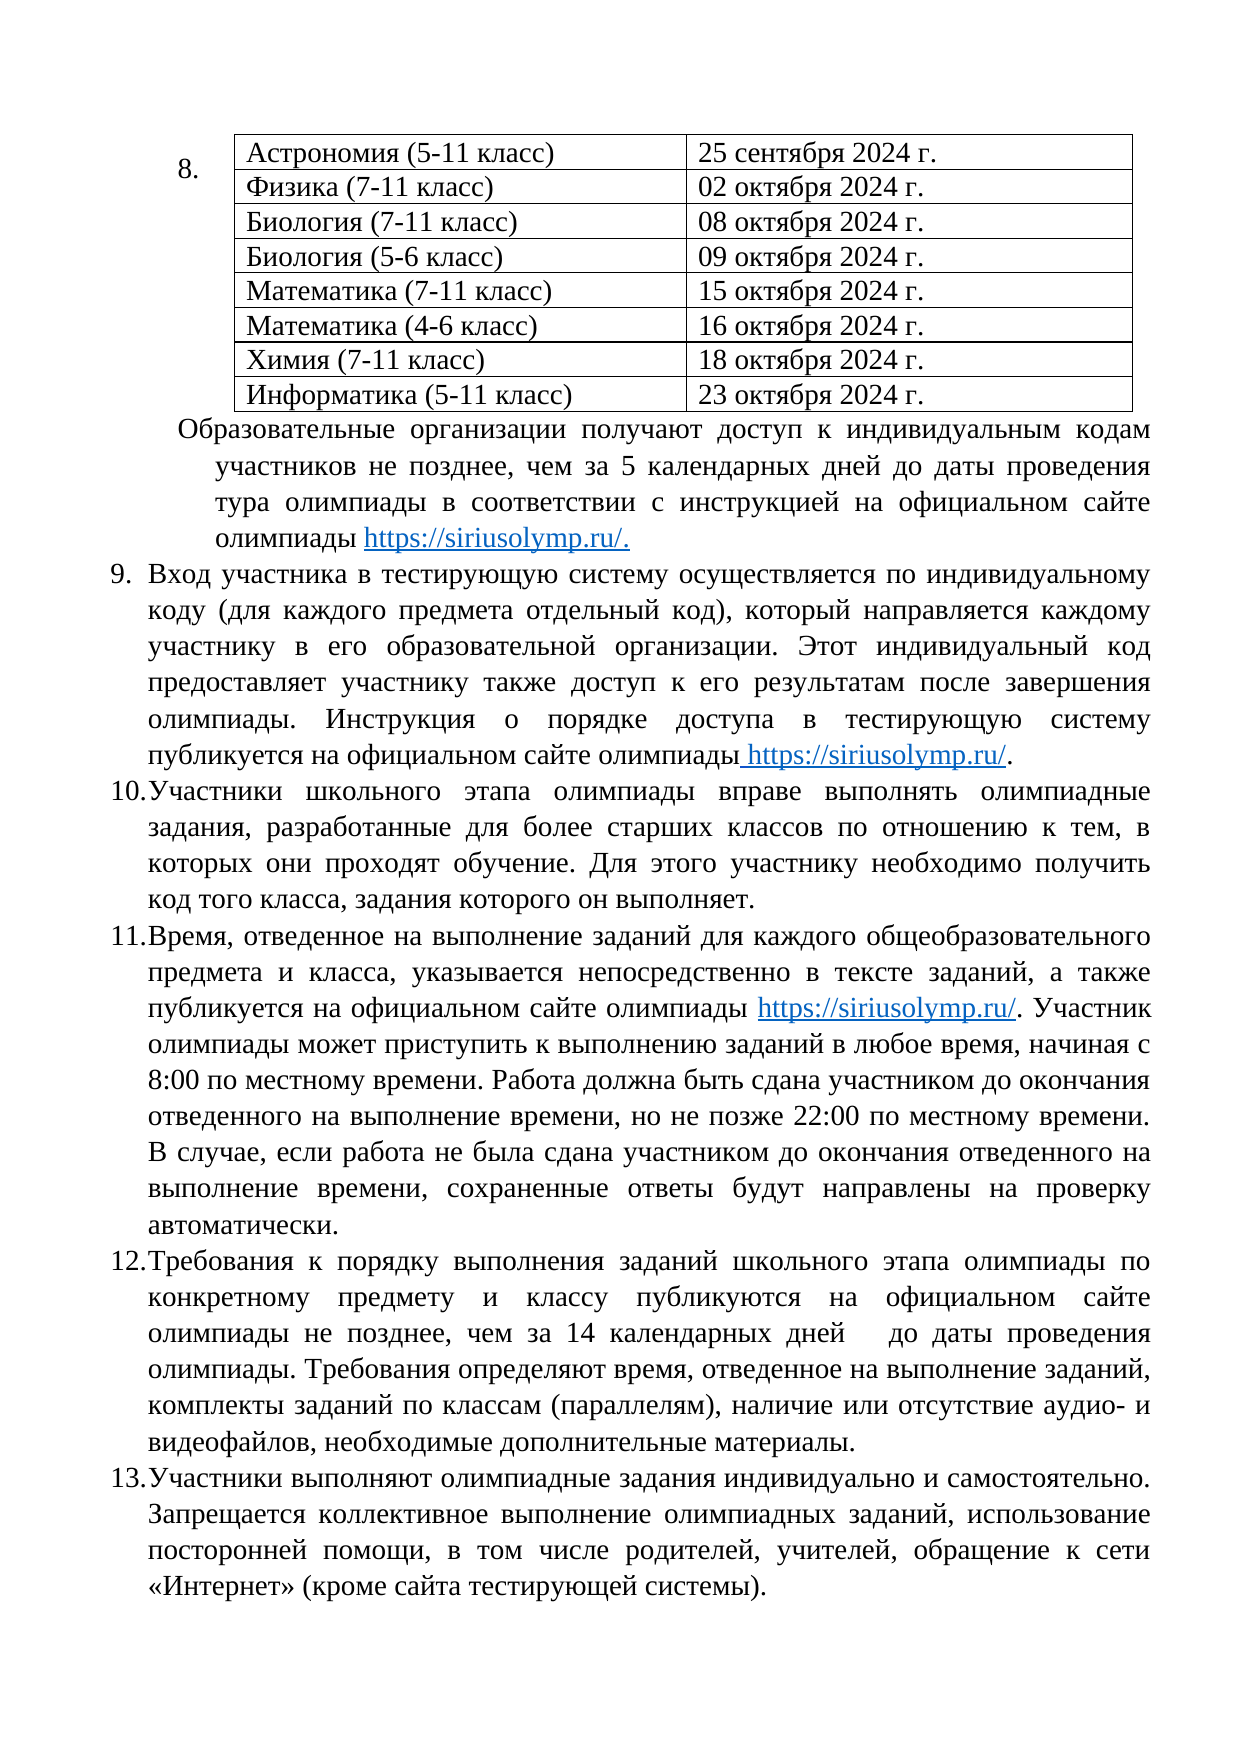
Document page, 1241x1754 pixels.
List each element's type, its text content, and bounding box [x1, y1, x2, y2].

table_cell 08 октября 2024 г. [687, 204, 1132, 238]
table_cell Биология (5-6 класс) [235, 239, 686, 272]
table_cell 18 октября 2024 г. [687, 343, 1132, 376]
list Образовательные организации получают доступ к индивидуальным кодам участников не позднее, чем за 5 календарных дней до даты проведения тура олимпиады в соответствии с инструкцией на официальном сайте олимпиады https://siriusolymp.ru/. [177, 152, 1152, 553]
list Время, отведенное на выполнение заданий для каждого общеобразовательного предмета и класса, указывается непосредственно в тексте заданий, а также публикуется на официальном сайте олимпиады https://siriusolymp.ru/. Участник олимпиады может приступить к выполнению заданий в любое время, начиная с 8:00 по местному времени. Работа должна быть сдана участником до окончания отведенного на выполнение времени, но не позже 22:00 по местному времени. В случае, если работа не была сдана участником до окончания отведенного на выполнение времени, сохраненные ответы будут направлены на проверку автоматически. [110, 918, 1152, 1240]
list Участники выполняют олимпиадные задания индивидуально и самостоятельно. Запрещается коллективное выполнение олимпиадных заданий, использование посторонней помощи, в том числе родителей, учителей, обращение к сети «Интернет» (кроме сайта тестирующей системы). [110, 1460, 1152, 1602]
table_cell Математика (4-6 класс) [235, 308, 686, 341]
list Участники школьного этапа олимпиады вправе выполнять олимпиадные задания, разработанные для более старших классов по отношению к тем, в которых они проходят обучение. Для этого участнику необходимо получить код того класса, задания которого он выполняет. [110, 773, 1152, 915]
table_cell 09 октября 2024 г. [687, 239, 1132, 272]
table_cell 23 октября 2024 г. [687, 377, 1132, 411]
table_cell 15 октября 2024 г. [687, 273, 1132, 307]
table_cell 16 октября 2024 г. [687, 308, 1132, 341]
table_cell Химия (7-11 класс) [235, 343, 686, 376]
list Требования к порядку выполнения заданий школьного этапа олимпиады по конкретному предмету и классу публикуются на официальном сайте олимпиады не позднее, чем за 14 календарных дней до даты проведения олимпиады. Требования определяют время, отведенное на выполнение заданий, комплекты заданий по классам (параллелям), наличие или отсутствие аудио- и видеофайлов, необходимые дополнительные материалы. [110, 1243, 1152, 1457]
table_cell Математика (7-11 класс) [235, 273, 686, 307]
table_cell 02 октября 2024 г. [687, 170, 1132, 203]
table_cell Физика (7-11 класс) [235, 170, 686, 203]
table_header Астрономия (5-11 класс) [235, 135, 686, 168]
table_cell Биология (7-11 класс) [235, 204, 686, 238]
list Вход участника в тестирующую систему осуществляется по индивидуальному коду (для каждого предмета отдельный код), который направляется каждому участнику в его образовательной организации. Этот индивидуальный код предоставляет участнику также доступ к его результатам после завершения олимпиады. Инструкция о порядке доступа в тестирующую систему публикуется на официальном сайте олимпиады https://siriusolymp.ru/. [110, 556, 1152, 770]
table_header 25 сентября 2024 г. [687, 135, 1132, 168]
table_cell Информатика (5-11 класс) [235, 377, 686, 411]
